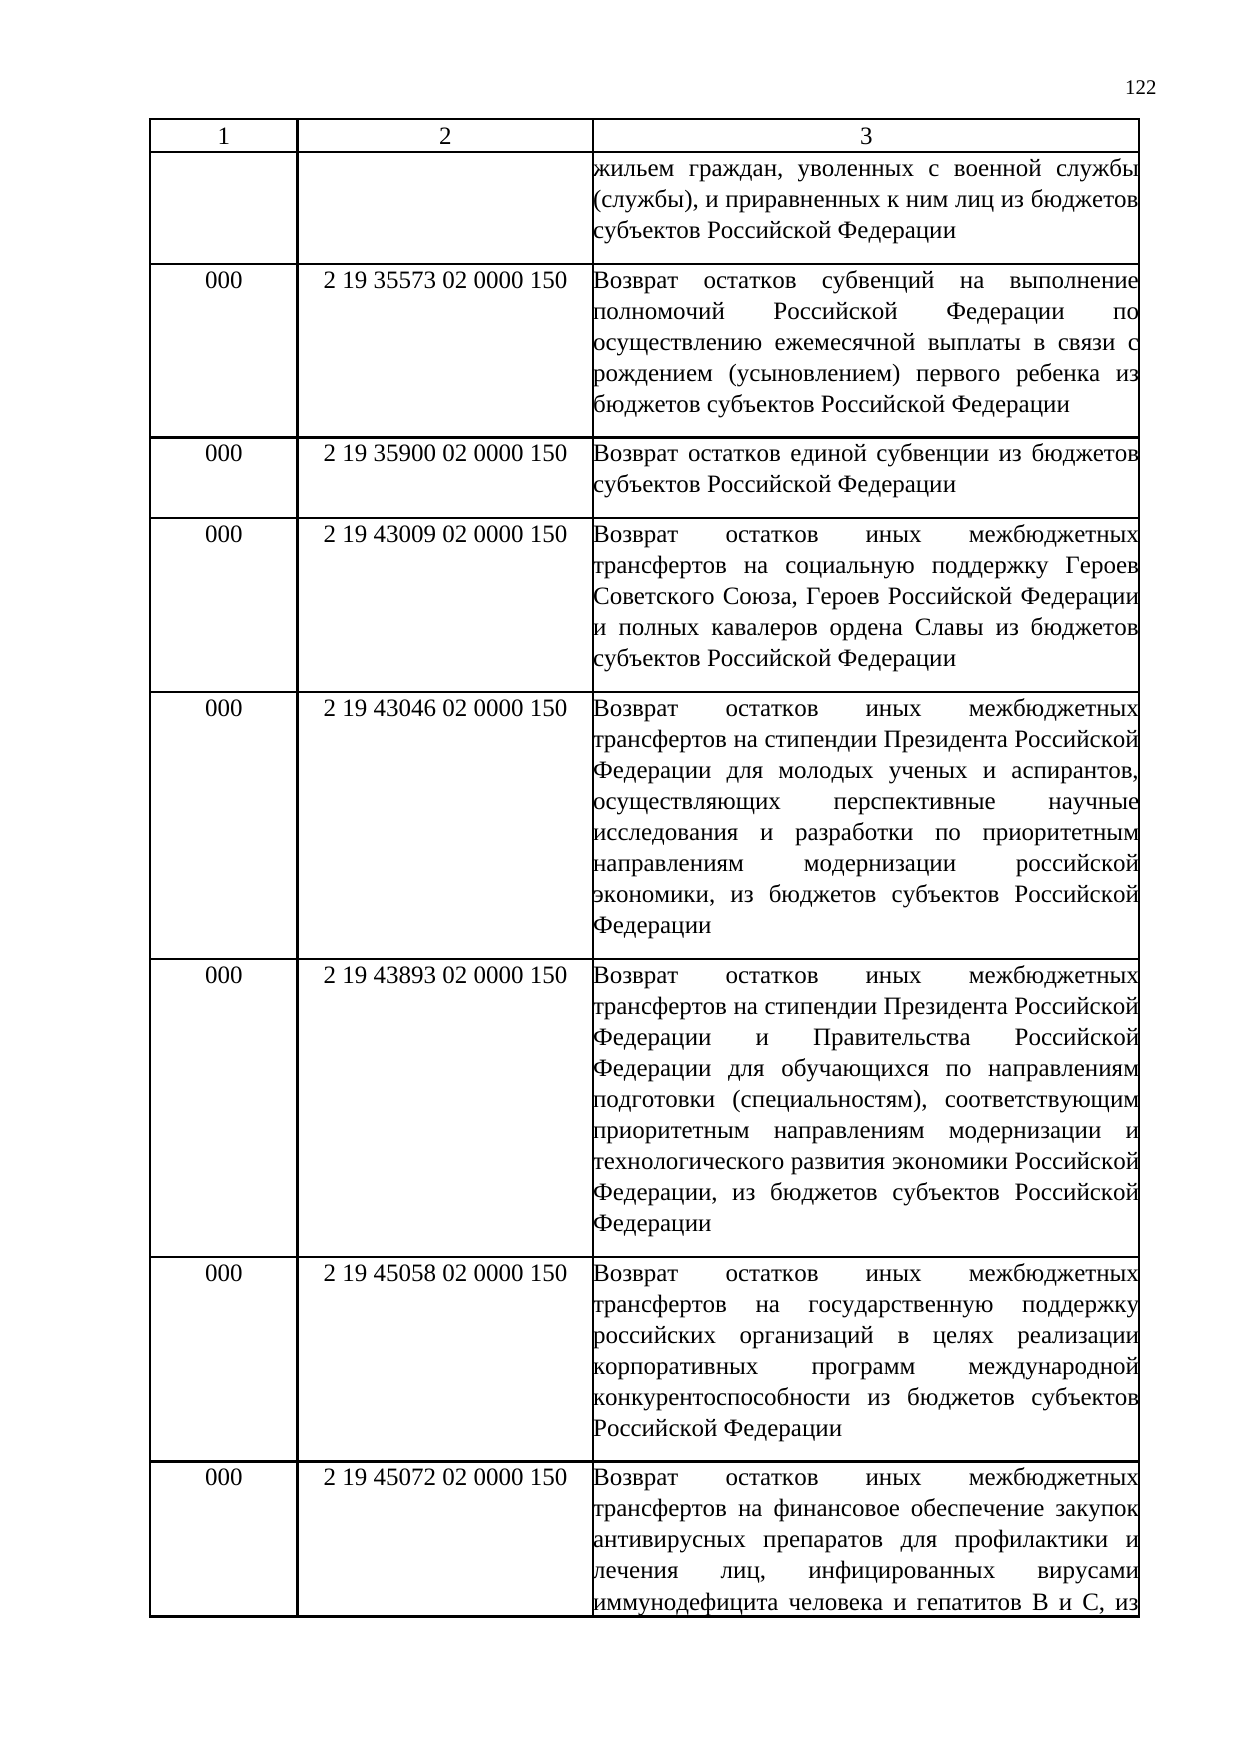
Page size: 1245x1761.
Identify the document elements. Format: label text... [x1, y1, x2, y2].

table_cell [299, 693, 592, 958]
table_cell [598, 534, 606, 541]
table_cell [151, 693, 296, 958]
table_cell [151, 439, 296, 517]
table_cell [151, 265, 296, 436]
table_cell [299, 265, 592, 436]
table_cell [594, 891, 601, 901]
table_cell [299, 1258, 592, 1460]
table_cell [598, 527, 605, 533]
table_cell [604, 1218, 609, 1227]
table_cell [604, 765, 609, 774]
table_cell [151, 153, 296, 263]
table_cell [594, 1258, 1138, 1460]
table_header 2 [299, 120, 592, 151]
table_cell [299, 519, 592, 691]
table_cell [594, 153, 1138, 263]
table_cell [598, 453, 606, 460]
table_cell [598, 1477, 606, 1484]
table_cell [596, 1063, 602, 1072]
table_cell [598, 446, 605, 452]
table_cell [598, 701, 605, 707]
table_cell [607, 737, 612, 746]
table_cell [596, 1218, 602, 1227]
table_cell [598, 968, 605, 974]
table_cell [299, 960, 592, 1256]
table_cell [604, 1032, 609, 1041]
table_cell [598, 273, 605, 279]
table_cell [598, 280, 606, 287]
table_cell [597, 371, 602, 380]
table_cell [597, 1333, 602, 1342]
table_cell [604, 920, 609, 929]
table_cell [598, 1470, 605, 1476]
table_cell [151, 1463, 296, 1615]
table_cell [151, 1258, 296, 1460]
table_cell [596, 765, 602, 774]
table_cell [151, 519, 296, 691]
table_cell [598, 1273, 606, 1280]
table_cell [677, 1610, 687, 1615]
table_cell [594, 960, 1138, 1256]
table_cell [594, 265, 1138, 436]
table_header 3 [594, 120, 1138, 151]
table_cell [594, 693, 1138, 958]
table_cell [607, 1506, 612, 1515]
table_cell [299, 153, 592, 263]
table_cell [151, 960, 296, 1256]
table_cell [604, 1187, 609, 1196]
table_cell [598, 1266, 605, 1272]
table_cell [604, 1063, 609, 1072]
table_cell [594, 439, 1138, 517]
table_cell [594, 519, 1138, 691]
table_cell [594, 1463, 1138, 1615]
table_header 1 [151, 120, 296, 151]
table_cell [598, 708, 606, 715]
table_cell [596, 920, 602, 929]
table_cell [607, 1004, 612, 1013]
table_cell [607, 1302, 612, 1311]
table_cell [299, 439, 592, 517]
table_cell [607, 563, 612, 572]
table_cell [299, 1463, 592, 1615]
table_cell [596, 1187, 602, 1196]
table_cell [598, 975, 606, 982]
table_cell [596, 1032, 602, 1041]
